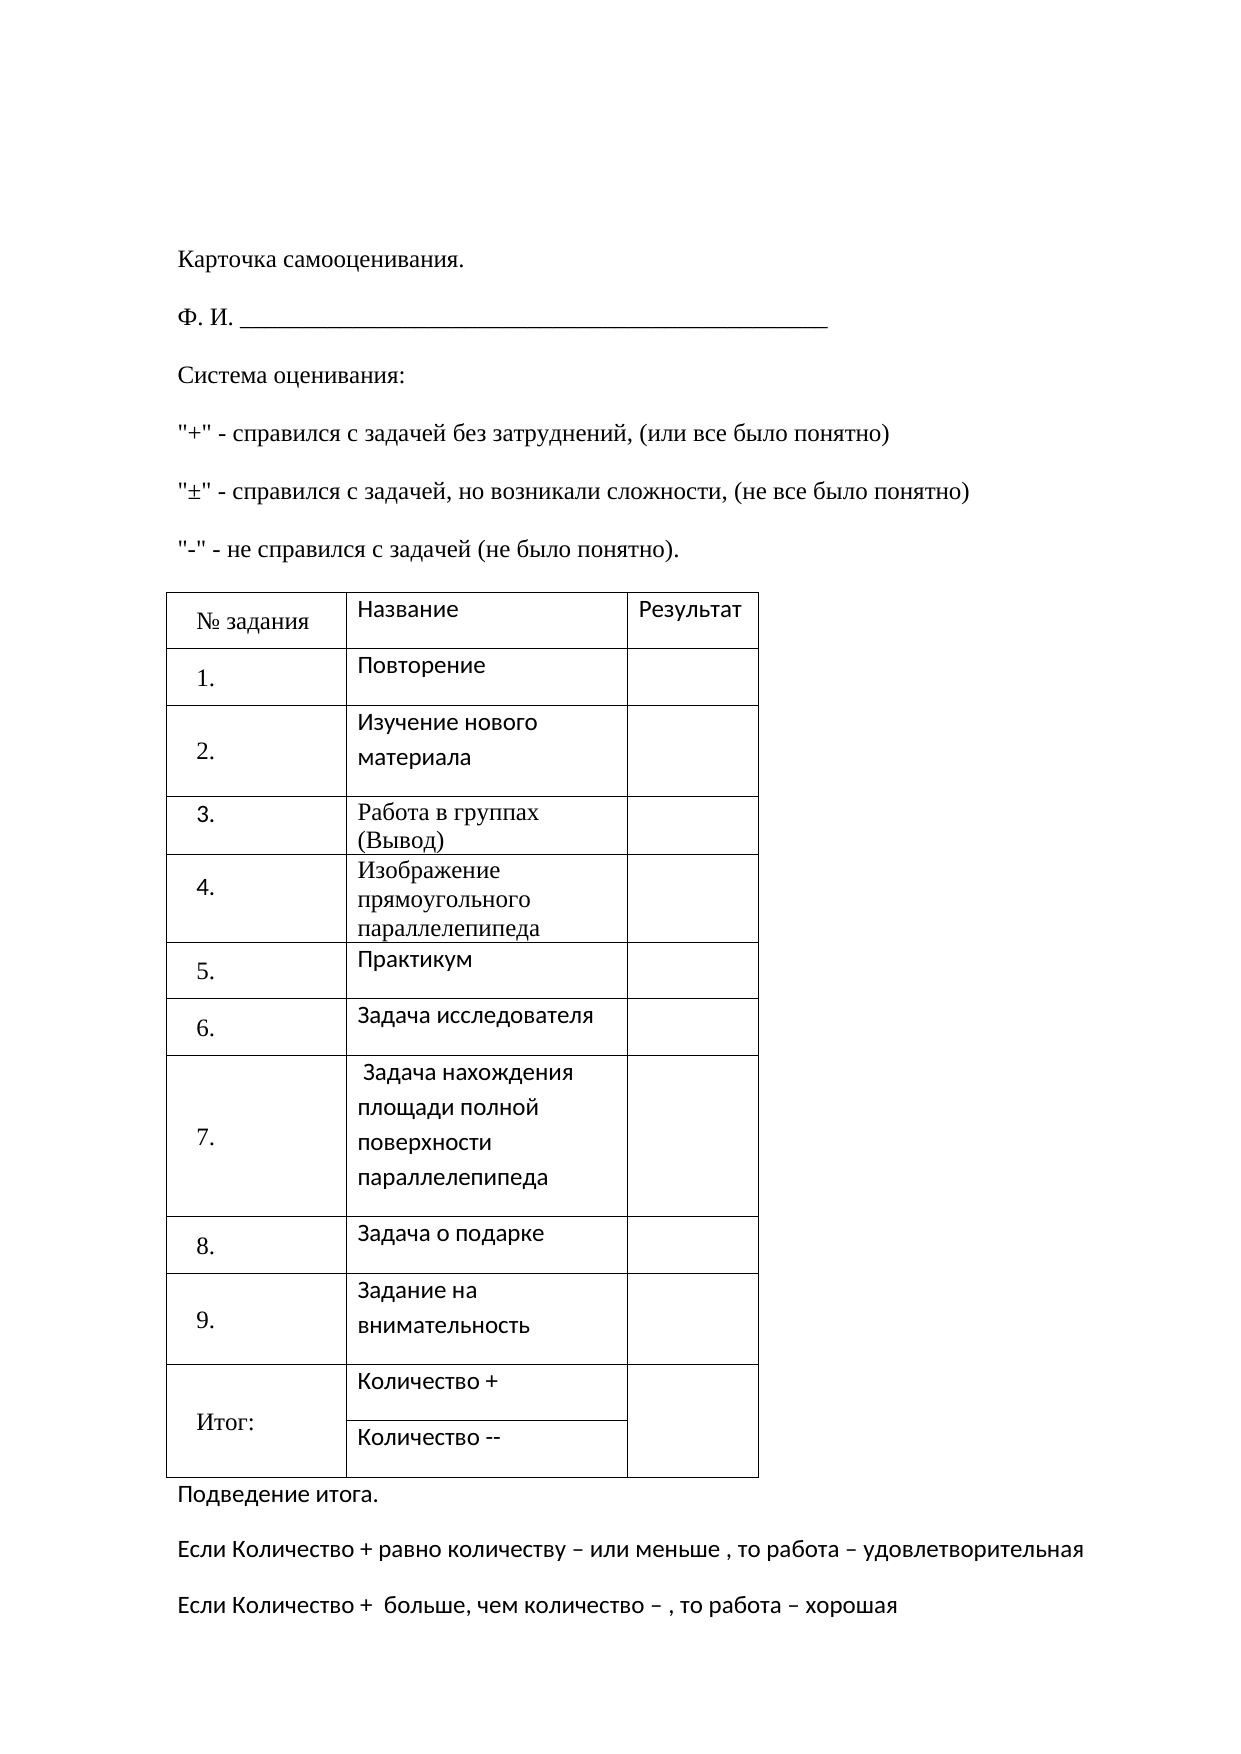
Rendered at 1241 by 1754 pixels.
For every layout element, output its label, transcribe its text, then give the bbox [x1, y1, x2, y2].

table_header Название [347, 593, 627, 648]
table_cell 1. [167, 649, 346, 704]
table_cell Количество -- [347, 1421, 627, 1477]
text Подведение итога. [177, 1478, 1152, 1508]
text "+" - справился с задачей без затруднений, (или все было понятно) [177, 418, 1152, 447]
table_header Результат [628, 593, 758, 648]
table_cell [628, 649, 758, 704]
text "±" - справился с задачей, но возникали сложности, (не все было понятно) [177, 476, 1152, 505]
table_cell 9. [167, 1274, 346, 1364]
table_cell Изучение нового материала [347, 706, 627, 796]
text Карточка самооценивания. [177, 244, 1152, 273]
table_cell [628, 999, 758, 1055]
table_cell [628, 706, 758, 796]
table_header № задания [167, 593, 346, 648]
table_cell 6. [167, 999, 346, 1055]
table_cell 7. [167, 1056, 346, 1216]
table_cell Задача нахождения площади полной поверхности параллелепипеда [347, 1056, 627, 1216]
table_cell Задание на внимательность [347, 1274, 627, 1364]
table_cell 3. [167, 797, 346, 854]
table_cell Изображение прямоугольного параллелепипеда [347, 855, 627, 942]
table_cell [628, 1056, 758, 1216]
table_cell Работа в группах (Вывод) [347, 797, 627, 854]
table_cell Задача исследователя [347, 999, 627, 1055]
table_cell [628, 855, 758, 942]
text Если Количество + больше, чем количество – , то работа – хорошая [177, 1589, 1152, 1620]
table_cell 8. [167, 1217, 346, 1273]
table_cell [628, 943, 758, 998]
table_cell [628, 1365, 758, 1477]
table_cell Количество + [347, 1365, 627, 1420]
table_cell [628, 797, 758, 854]
table_cell 5. [167, 943, 346, 998]
table_cell [628, 1274, 758, 1364]
table_cell [628, 1217, 758, 1273]
text Система оценивания: [177, 360, 1152, 389]
table_cell Практикум [347, 943, 627, 998]
table_cell 2. [167, 706, 346, 796]
table_cell Повторение [347, 649, 627, 704]
text Если Количество + равно количеству – или меньше , то работа – удовлетворительная [177, 1533, 1152, 1564]
table_cell 4. [167, 855, 346, 942]
table_cell Задача о подарке [347, 1217, 627, 1273]
table_cell Итог: [167, 1365, 346, 1477]
text Ф. И. _______________________________________________ [177, 302, 1152, 331]
text "-" - не справился с задачей (не было понятно). [177, 534, 1152, 563]
